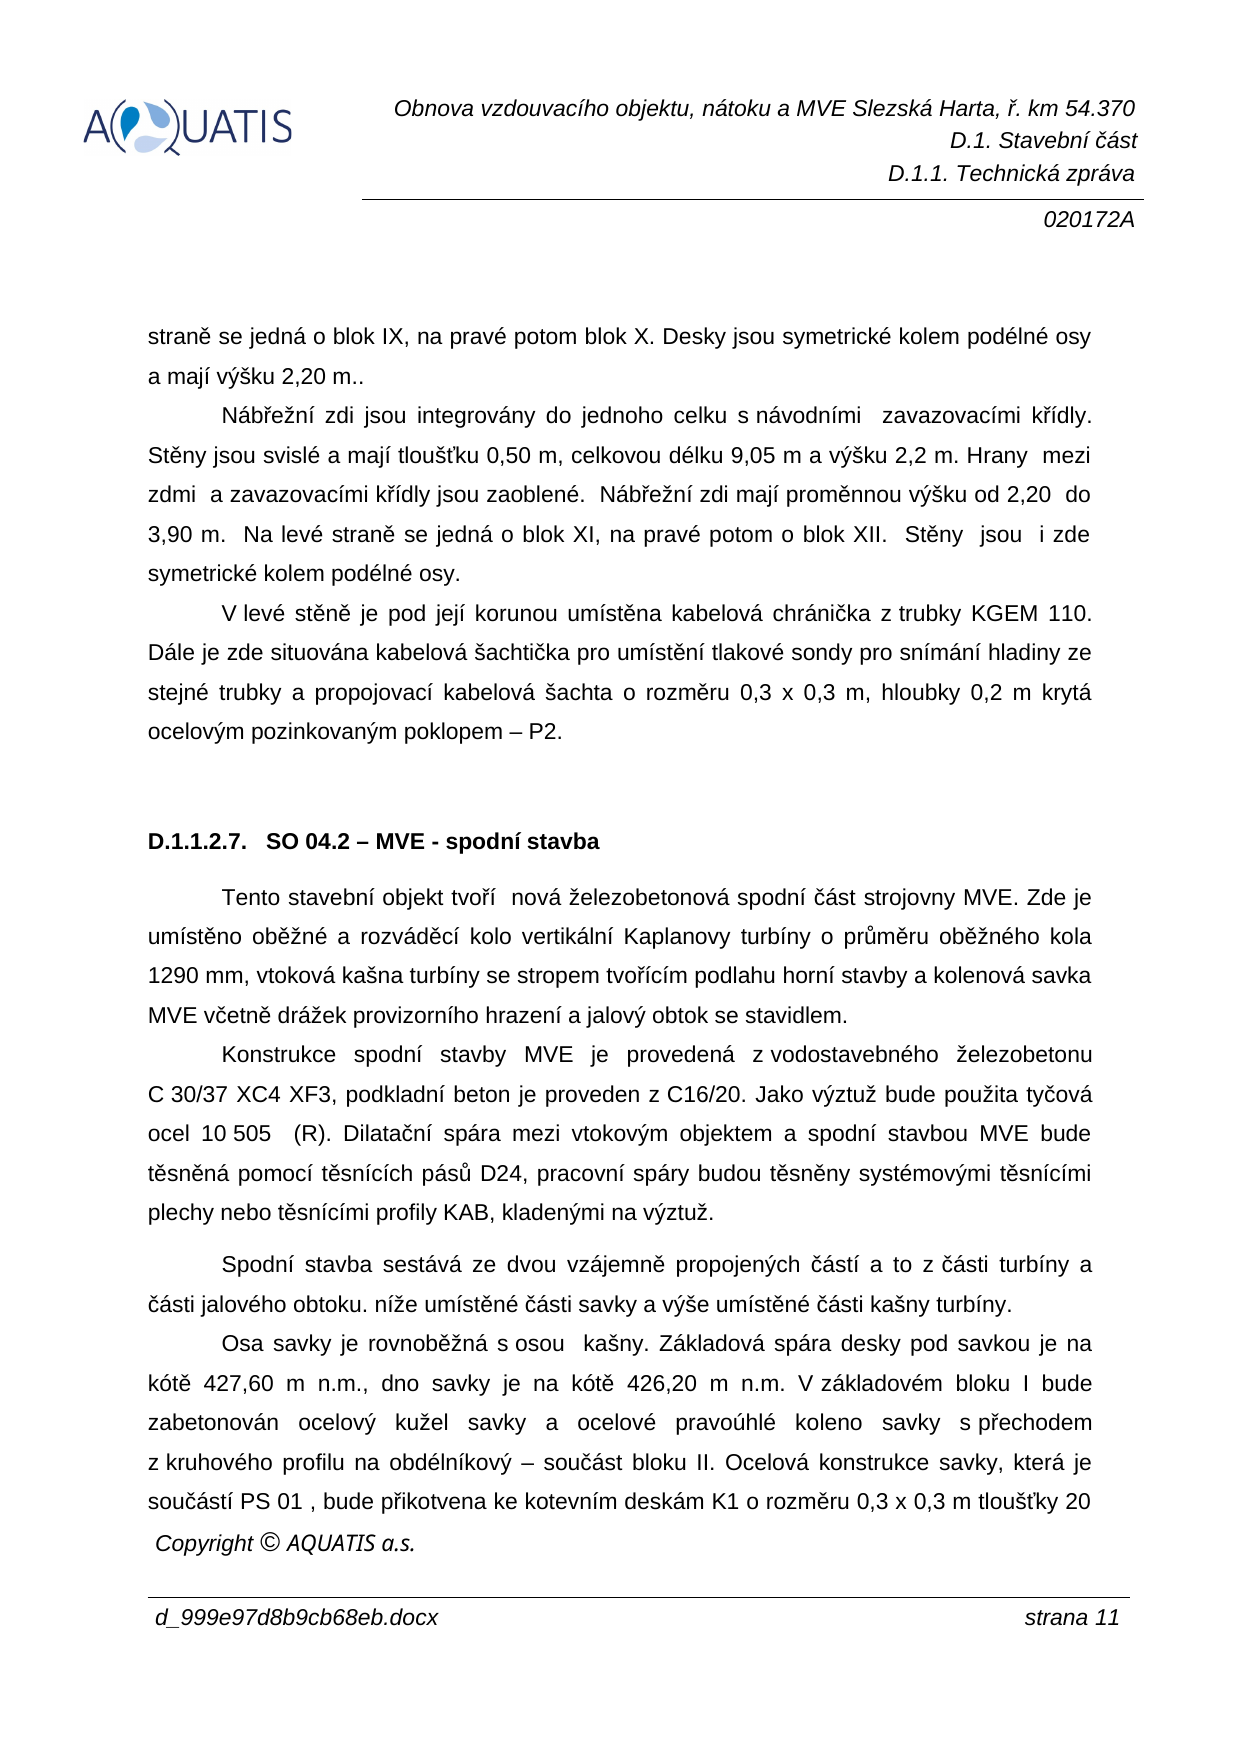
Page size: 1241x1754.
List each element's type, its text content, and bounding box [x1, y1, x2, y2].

picture [83, 99, 292, 156]
subtitle SO 04.2 – MVE - spodní stavba [148, 828, 1092, 855]
text Tento stavební objekt tvoří nová železobetonová spodní část strojovny MVE. Zde je umístěno oběžné a rozváděcí kolo vertikální Kaplanovy turbíny o průměru oběžného kola 1290 mm, vtoková kašna turbíny se stropem tvořícím podlahu horní stavby a kolenová savka MVE včetně drážek provizorního hrazení a jalový obtok se stavidlem. [148, 883, 1092, 1028]
text Nábřežní zdi jsou integrovány do jednoho celku s návodními zavazovacími křídly. Stěny jsou svislé a mají tloušťku 0,50 m, celkovou délku 9,05 m a výšku 2,2 m. Hrany mezi zdmi a zavazovacími křídly jsou zaoblené. Nábřežní zdi mají proměnnou výšku od 2,20 do 3,90 m. Na levé straně se jedná o blok XI, na pravé potom o blok XII. Stěny jsou i zde symetrické kolem podélné osy. [148, 402, 1092, 587]
list Konstrukce spodní stavby MVE je provedená z vodostavebného železobetonu C 30/37 XC4 XF3, podkladní beton je proveden z C16/20. Jako výztuž bude použita tyčová ocel 10 505 (R). Dilatační spára mezi vtokovým objektem a spodní stavbou MVE bude těsněná pomocí těsnících pásů D24, pracovní spáry budou těsněny systémovými těsnícími plechy nebo těsnícími profily KAB, kladenými na výztuž. [148, 1041, 1092, 1226]
text V levé stěně je pod její korunou umístěna kabelová chránička z trubky KGEM 110. Dále je zde situována kabelová šachtička pro umístění tlakové sondy pro snímání hladiny ze stejné trubky a propojovací kabelová šachta o rozměru 0,3 x 0,3 m, hloubky 0,2 m krytá ocelovým pozinkovaným poklopem – P2. [148, 600, 1092, 744]
text Spodní stavba sestává ze dvou vzájemně propojených částí a to z části turbíny a části jalového obtoku. níže umístěné části savky a výše umístěné části kašny turbíny. [148, 1251, 1092, 1317]
